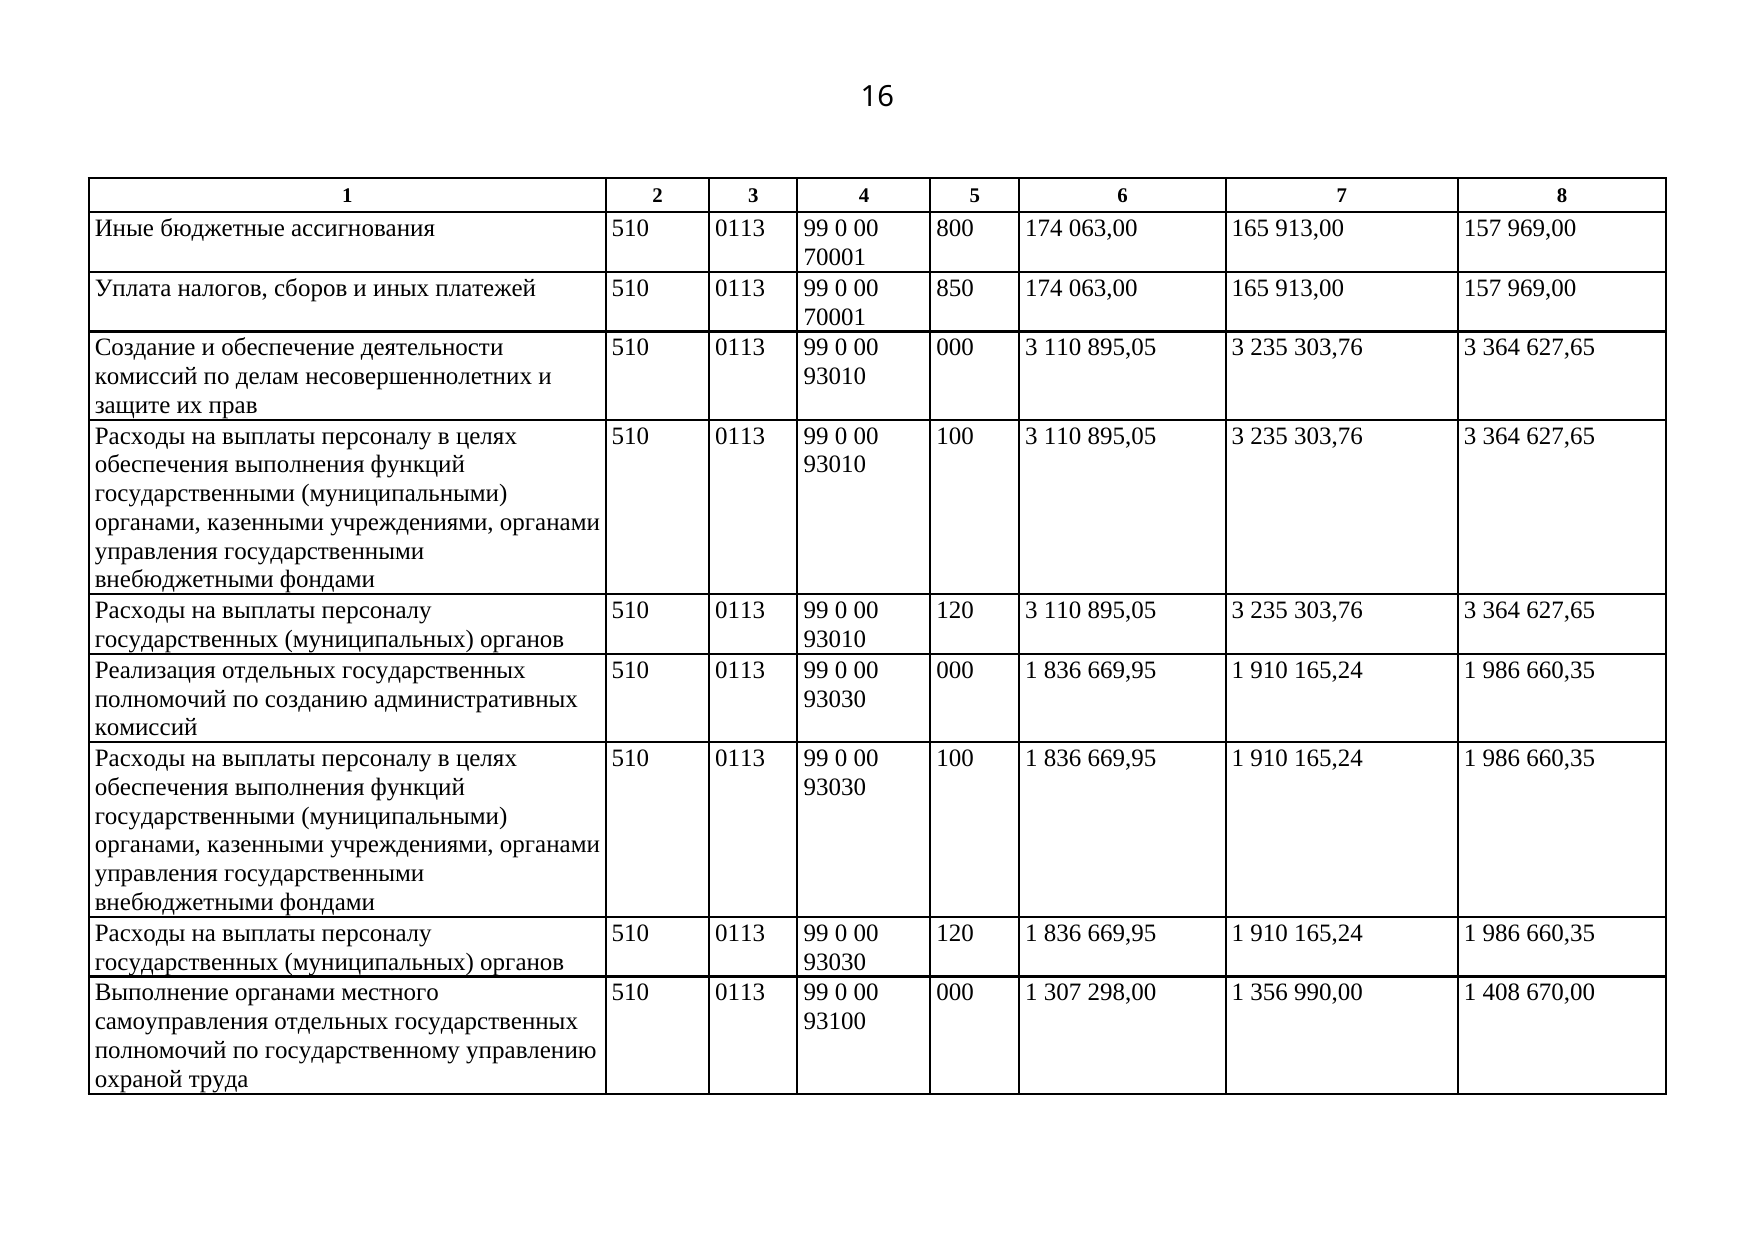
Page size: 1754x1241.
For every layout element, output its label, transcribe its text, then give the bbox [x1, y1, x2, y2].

table_cell Выполнение органами местного самоуправления отдельных государственных полномочий по государственному управлению охраной труда [90, 978, 605, 1092]
table_cell 0113 [710, 273, 796, 330]
table_cell 510 [607, 421, 708, 593]
table_cell 165 913,00 [1227, 273, 1457, 330]
table_cell 510 [607, 595, 708, 653]
table_cell 1 836 669,95 [1020, 918, 1225, 975]
table_cell 1 910 165,24 [1227, 918, 1457, 975]
table_cell 120 [931, 595, 1018, 653]
table_header 4 [798, 179, 929, 211]
table_header 5 [931, 179, 1018, 211]
table_cell 3 364 627,65 [1459, 421, 1665, 593]
table_cell 165 913,00 [1227, 213, 1457, 271]
table_cell 510 [607, 273, 708, 330]
table_cell 0113 [710, 595, 796, 653]
table_cell 99 0 00 93030 [798, 655, 929, 741]
table_cell 1 836 669,95 [1020, 655, 1225, 741]
table_header 7 [1227, 179, 1457, 211]
table_cell 3 235 303,76 [1227, 333, 1457, 419]
table_cell 99 0 00 93010 [798, 333, 929, 419]
table_cell 99 0 00 93010 [798, 421, 929, 593]
table_cell 800 [931, 213, 1018, 271]
table_cell 3 110 895,05 [1020, 333, 1225, 419]
table_cell 1 836 669,95 [1020, 743, 1225, 916]
table_cell 174 063,00 [1020, 213, 1225, 271]
table_cell 1 986 660,35 [1459, 918, 1665, 975]
table_cell 0113 [710, 743, 796, 916]
table_cell 120 [931, 918, 1018, 975]
table_header 6 [1020, 179, 1225, 211]
table_cell 3 110 895,05 [1020, 595, 1225, 653]
table_header 3 [710, 179, 796, 211]
table_cell 0113 [710, 978, 796, 1092]
table_cell 1 910 165,24 [1227, 743, 1457, 916]
table_cell 3 235 303,76 [1227, 595, 1457, 653]
table_cell 0113 [710, 655, 796, 741]
table_cell 1 307 298,00 [1020, 978, 1225, 1092]
table_cell 100 [931, 743, 1018, 916]
table_cell 510 [607, 655, 708, 741]
table_cell 157 969,00 [1459, 213, 1665, 271]
table_cell Расходы на выплаты персоналу государственных (муниципальных) органов [90, 918, 605, 975]
table_cell 157 969,00 [1459, 273, 1665, 330]
table_cell 510 [607, 918, 708, 975]
table_cell 99 0 00 93030 [798, 918, 929, 975]
table_cell 0113 [710, 918, 796, 975]
table_cell 3 235 303,76 [1227, 421, 1457, 593]
table_cell 510 [607, 333, 708, 419]
table_cell Расходы на выплаты персоналу государственных (муниципальных) органов [90, 595, 605, 653]
table_cell 3 364 627,65 [1459, 595, 1665, 653]
table_cell 510 [607, 213, 708, 271]
table_cell Иные бюджетные ассигнования [90, 213, 605, 271]
table_cell 000 [931, 333, 1018, 419]
table_cell 3 364 627,65 [1459, 333, 1665, 419]
table_cell 100 [931, 421, 1018, 593]
table_cell 99 0 00 93010 [798, 595, 929, 653]
table_cell 510 [607, 743, 708, 916]
table_cell 99 0 00 93030 [798, 743, 929, 916]
table_cell 1 986 660,35 [1459, 743, 1665, 916]
table_header 1 [90, 179, 605, 211]
table_cell 1 356 990,00 [1227, 978, 1457, 1092]
table_cell 0113 [710, 213, 796, 271]
table_cell 3 110 895,05 [1020, 421, 1225, 593]
table_cell Уплата налогов, сборов и иных платежей [90, 273, 605, 330]
table_cell 99 0 00 93100 [798, 978, 929, 1092]
table_cell 850 [931, 273, 1018, 330]
table_cell 99 0 00 70001 [798, 213, 929, 271]
table_header 8 [1459, 179, 1665, 211]
table_cell 000 [931, 978, 1018, 1092]
table_cell 1 986 660,35 [1459, 655, 1665, 741]
table_cell Создание и обеспечение деятельности комиссий по делам несовершеннолетних и защите их прав [90, 333, 605, 419]
table_cell 1 910 165,24 [1227, 655, 1457, 741]
table_cell 99 0 00 70001 [798, 273, 929, 330]
table_cell 1 408 670,00 [1459, 978, 1665, 1092]
table_cell 000 [931, 655, 1018, 741]
table_header 2 [607, 179, 708, 211]
table_cell 510 [607, 978, 708, 1092]
table_cell 174 063,00 [1020, 273, 1225, 330]
table_cell 0113 [710, 333, 796, 419]
table_cell 0113 [710, 421, 796, 593]
table_cell Реализация отдельных государственных полномочий по созданию административных комиссий [90, 655, 605, 741]
